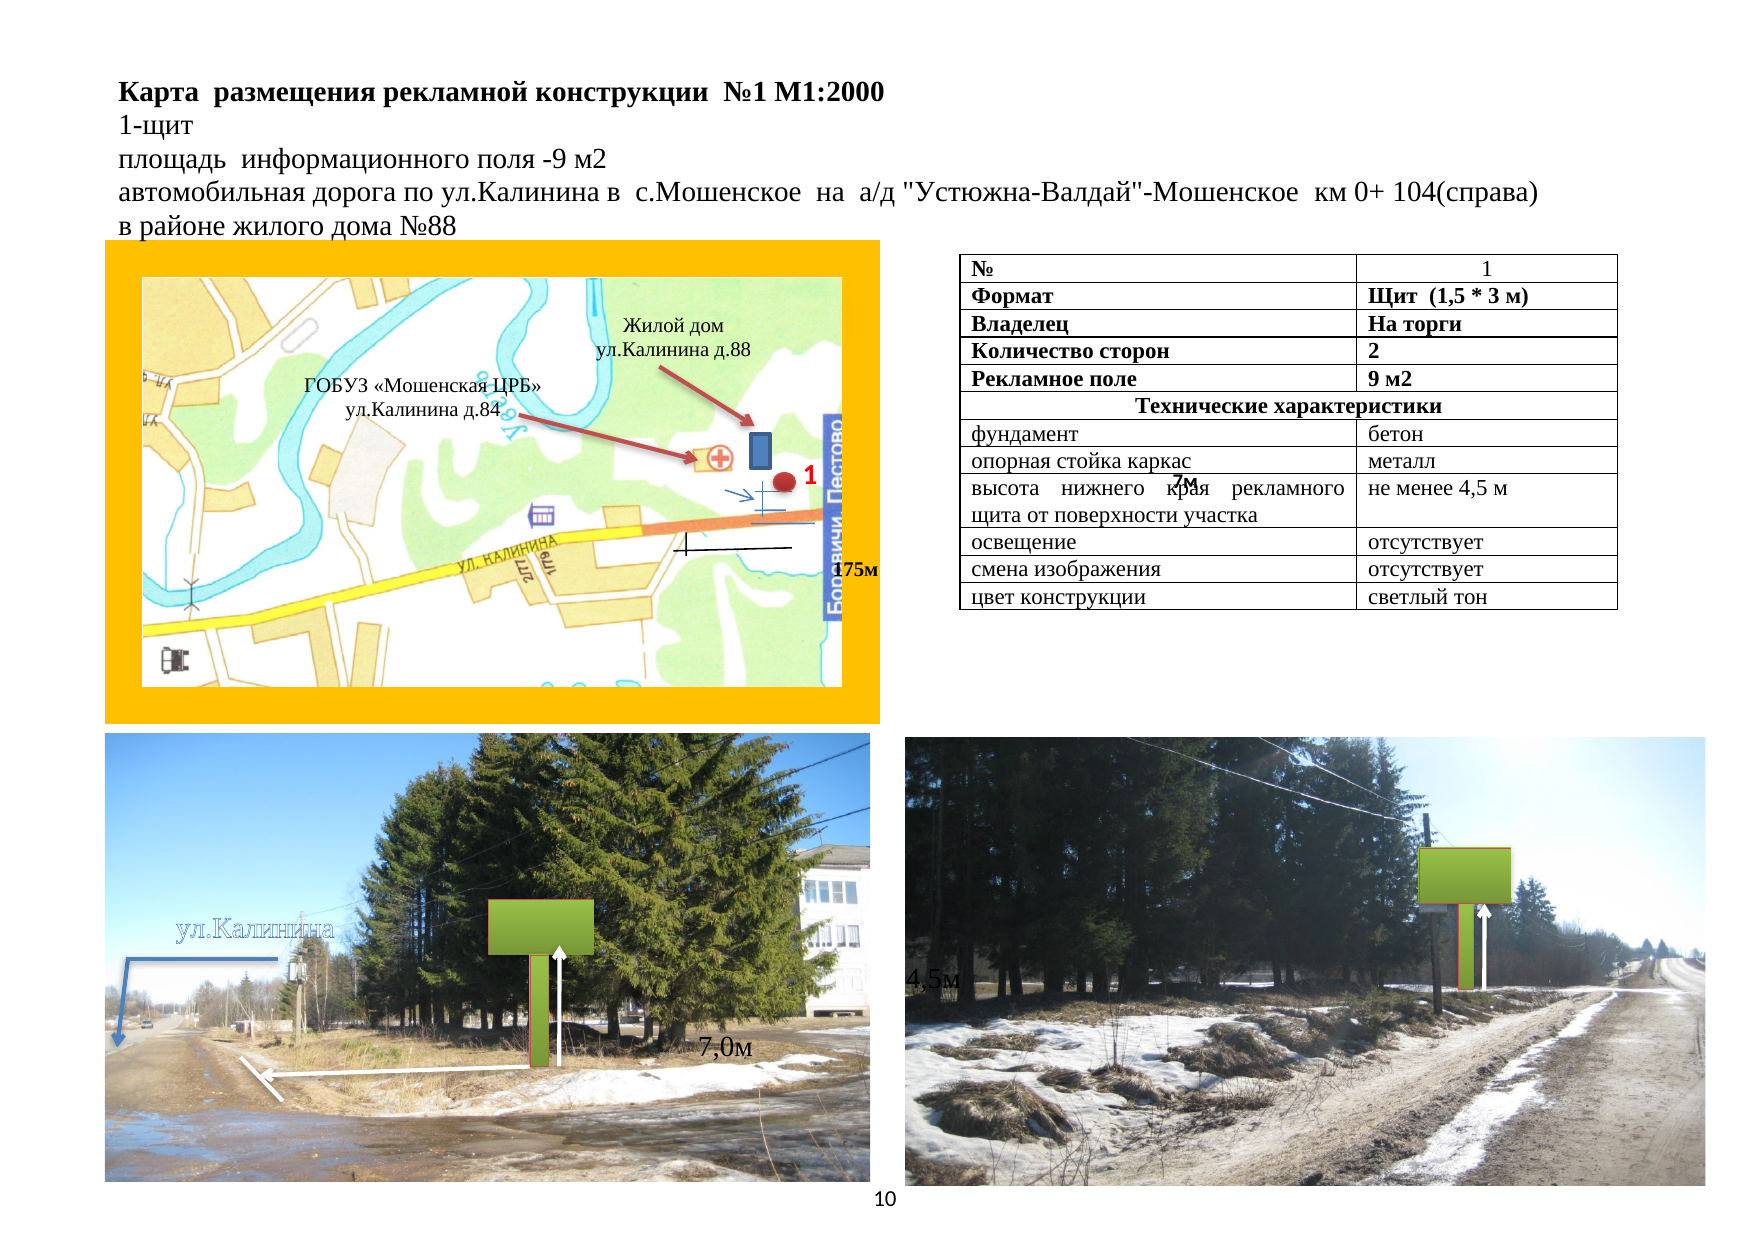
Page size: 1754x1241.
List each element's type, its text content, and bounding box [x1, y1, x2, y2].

table_cell не менее 4,5 м [1357, 474, 1617, 527]
table_cell отсутствует [1357, 528, 1617, 554]
picture [144, 278, 842, 687]
table_header 1 [1357, 255, 1617, 282]
table_cell металл [1357, 447, 1617, 473]
text автомобильная дорога по ул.Калинина в с.Мошенское на а/д "Устюжна-Валдай"-Мошенское км 0+ 104(справа) [118, 174, 1636, 208]
picture [104, 733, 871, 1182]
table_cell 2 [1357, 338, 1617, 364]
text 1-щит [118, 107, 1636, 141]
table_cell Количество сторон [961, 338, 1356, 364]
table_cell освещение [961, 528, 1356, 554]
picture [905, 737, 1706, 1186]
table_cell высота нижнего края рекламного щита от поверхности участка [961, 474, 1356, 527]
table_cell На торги [1357, 310, 1617, 336]
table_cell светлый тон [1357, 583, 1617, 609]
table_cell Щит (1,5 * 3 м) [1357, 283, 1617, 309]
table_cell смена изображения [961, 556, 1356, 582]
table_cell Владелец [961, 310, 1356, 336]
table_cell цвет конструкции [961, 583, 1356, 609]
text Карта размещения рекламной конструкции №1 М1:2000 [118, 74, 1636, 107]
table_cell отсутствует [1357, 556, 1617, 582]
table_cell Технические характеристики [961, 392, 1617, 418]
table_cell Формат [961, 283, 1356, 309]
table_header № [961, 255, 1356, 282]
table_cell опорная стойка каркас [961, 447, 1356, 473]
text площадь информационного поля -9 м2 [118, 141, 1636, 174]
table_cell фундамент [961, 420, 1356, 446]
table_cell бетон [1357, 420, 1617, 446]
table_cell 9 м2 [1357, 365, 1617, 391]
table_cell Рекламное поле [961, 365, 1356, 391]
text в районе жилого дома №88 [118, 208, 1636, 242]
